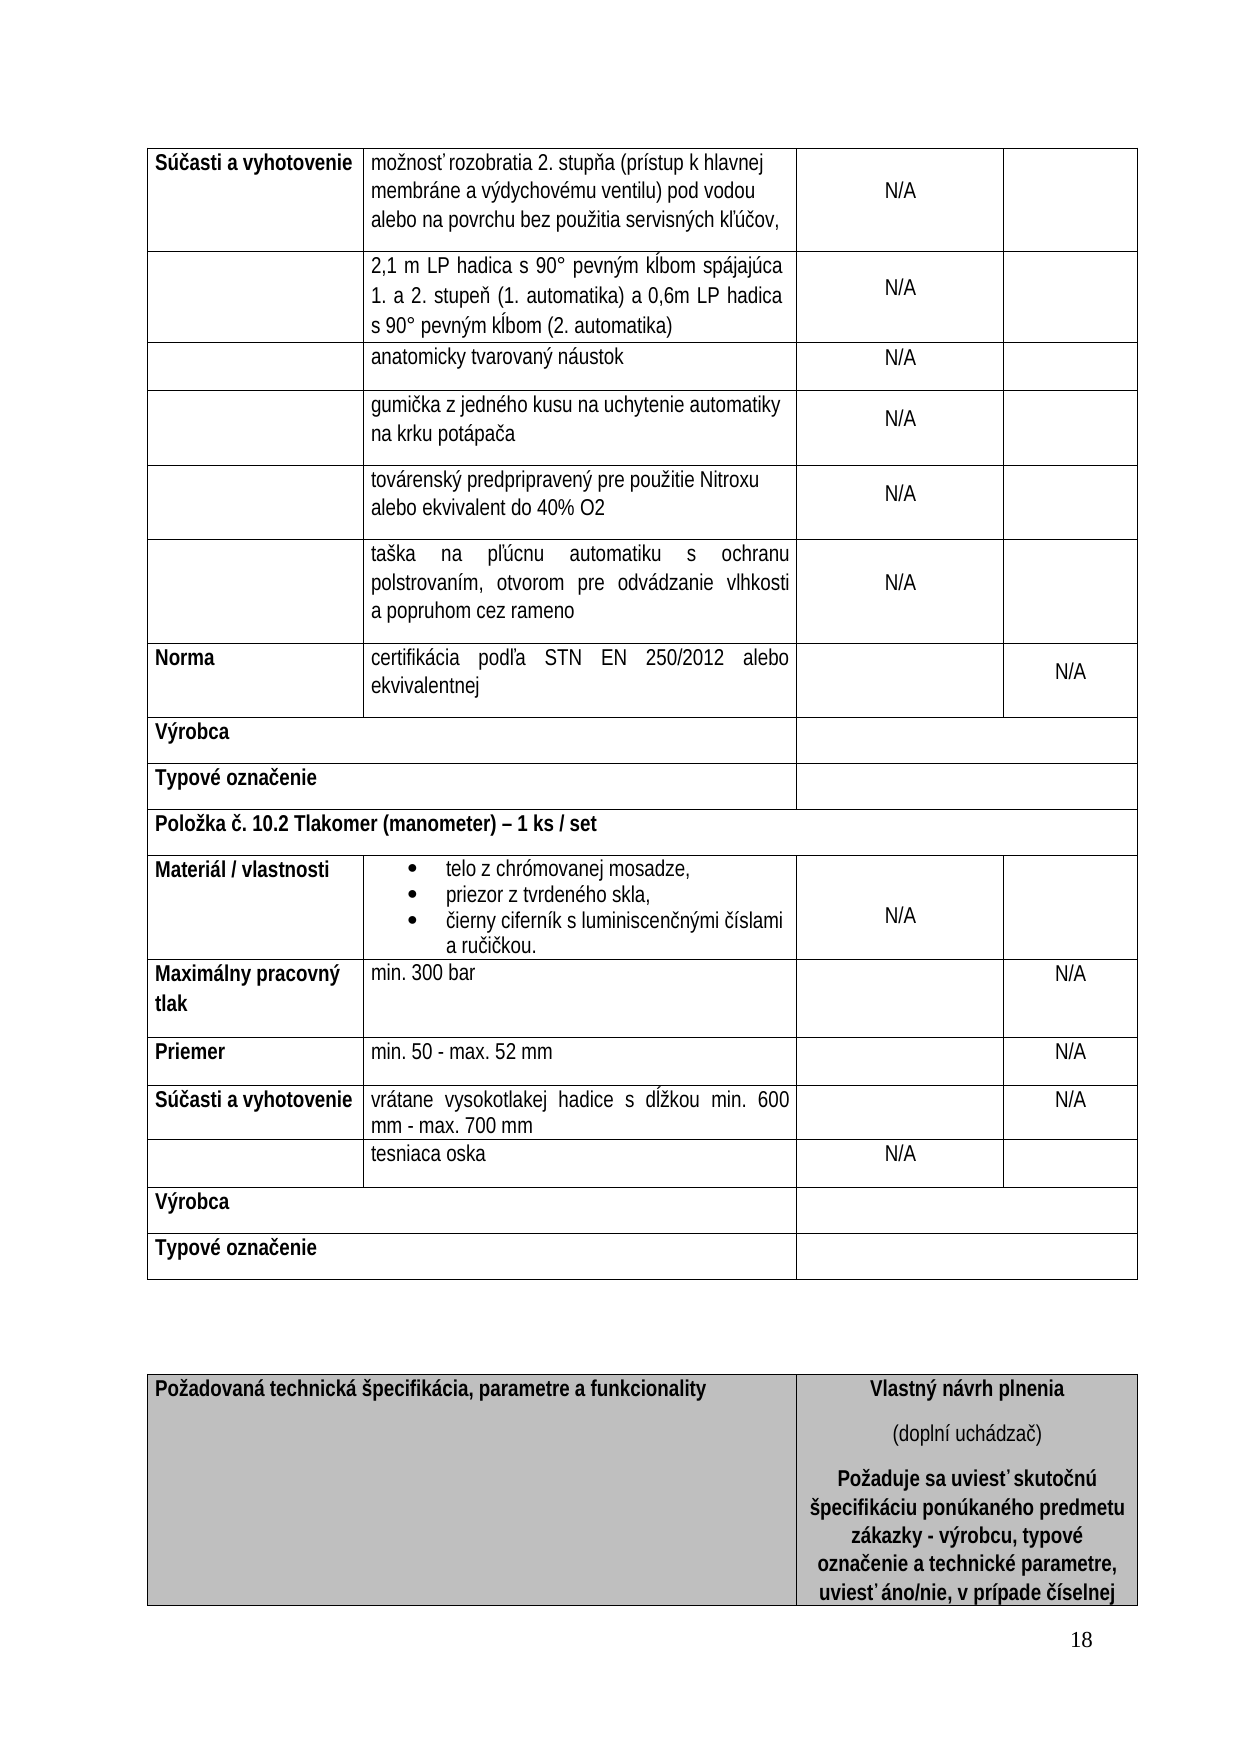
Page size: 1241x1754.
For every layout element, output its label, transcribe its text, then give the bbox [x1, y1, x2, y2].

table_cell Priemer [148, 1038, 363, 1085]
table_cell 2,1 m LP hadica s 90° pevným kĺbom spájajúca 1. a 2. stupeň (1. automatika) a 0,6m LP hadica s 90° pevným kĺbom (2. automatika) [364, 252, 796, 342]
table_cell N/A [797, 1140, 1003, 1187]
table_cell Maximálny pracovný tlak [148, 960, 363, 1037]
table_cell Výrobca [148, 718, 796, 763]
table_cell N/A [797, 856, 1003, 959]
table_cell [797, 1188, 1137, 1233]
table_cell [148, 391, 363, 465]
table_cell [1004, 1140, 1137, 1187]
table_cell [1004, 252, 1137, 342]
table_cell [1004, 856, 1137, 959]
table_cell N/A [1004, 1086, 1137, 1139]
table_cell taška na pľúcnu automatiku s ochranu polstrovaním, otvorom pre odvádzanie vlhkosti a popruhom cez rameno [364, 540, 796, 642]
table_cell [797, 1086, 1003, 1139]
table_cell [1004, 540, 1137, 642]
table_cell Materiál / vlastnosti [148, 856, 363, 959]
table_cell vrátane vysokotlakej hadice s dĺžkou min. 600 mm - max. 700 mm [364, 1086, 796, 1139]
table_cell [148, 466, 363, 539]
table_cell min. 50 - max. 52 mm [364, 1038, 796, 1085]
table_cell [1004, 149, 1137, 251]
table_cell Položka č. 10.2 Tlakomer (manometer) – 1 ks / set [148, 810, 1137, 855]
table_cell [1004, 391, 1137, 465]
table_cell gumička z jedného kusu na uchytenie automatiky na krku potápača [364, 391, 796, 465]
table_cell N/A [1004, 960, 1137, 1037]
table_cell [148, 252, 363, 342]
table_cell [797, 1038, 1003, 1085]
table_cell [148, 540, 363, 642]
table_cell Súčasti a vyhotovenie [148, 149, 363, 251]
table_cell min. 300 bar [364, 960, 796, 1037]
table_cell anatomicky tvarovaný náustok [364, 343, 796, 390]
table_cell [797, 764, 1137, 809]
table_cell [148, 343, 363, 390]
table_cell Norma [148, 644, 363, 717]
table_cell [797, 718, 1137, 763]
table_cell N/A [797, 252, 1003, 342]
table_cell certifikácia podľa STN EN 250/2012 alebo ekvivalentnej [364, 644, 796, 717]
table_cell tesniaca oska [364, 1140, 796, 1187]
table_cell Výrobca [148, 1188, 796, 1233]
table_cell [797, 644, 1003, 717]
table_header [148, 1375, 796, 1605]
table_cell N/A [797, 149, 1003, 251]
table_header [797, 1375, 1137, 1605]
table_cell telo z chrómovanej mosadze, priezor z tvrdeného skla, čierny ciferník s luminiscenčnými číslami a ručičkou. [364, 856, 796, 959]
table_cell N/A [1004, 1038, 1137, 1085]
table_cell Súčasti a vyhotovenie [148, 1086, 363, 1139]
table_cell N/A [797, 466, 1003, 539]
table_cell možnosť rozobratia 2. stupňa (prístup k hlavnej membráne a výdychovému ventilu) pod vodou alebo na povrchu bez použitia servisných kľúčov, [364, 149, 796, 251]
table_cell Typové označenie [148, 1234, 796, 1279]
table_cell N/A [797, 540, 1003, 642]
table_cell [1004, 343, 1137, 390]
table_cell N/A [797, 343, 1003, 390]
table_cell továrenský predpripravený pre použitie Nitroxu alebo ekvivalent do 40% O2 [364, 466, 796, 539]
table_cell N/A [1004, 644, 1137, 717]
table_cell [797, 1234, 1137, 1279]
table_cell [148, 1140, 363, 1187]
table_cell Typové označenie [148, 764, 796, 809]
table_cell N/A [797, 391, 1003, 465]
table_cell [1004, 466, 1137, 539]
table_cell [797, 960, 1003, 1037]
